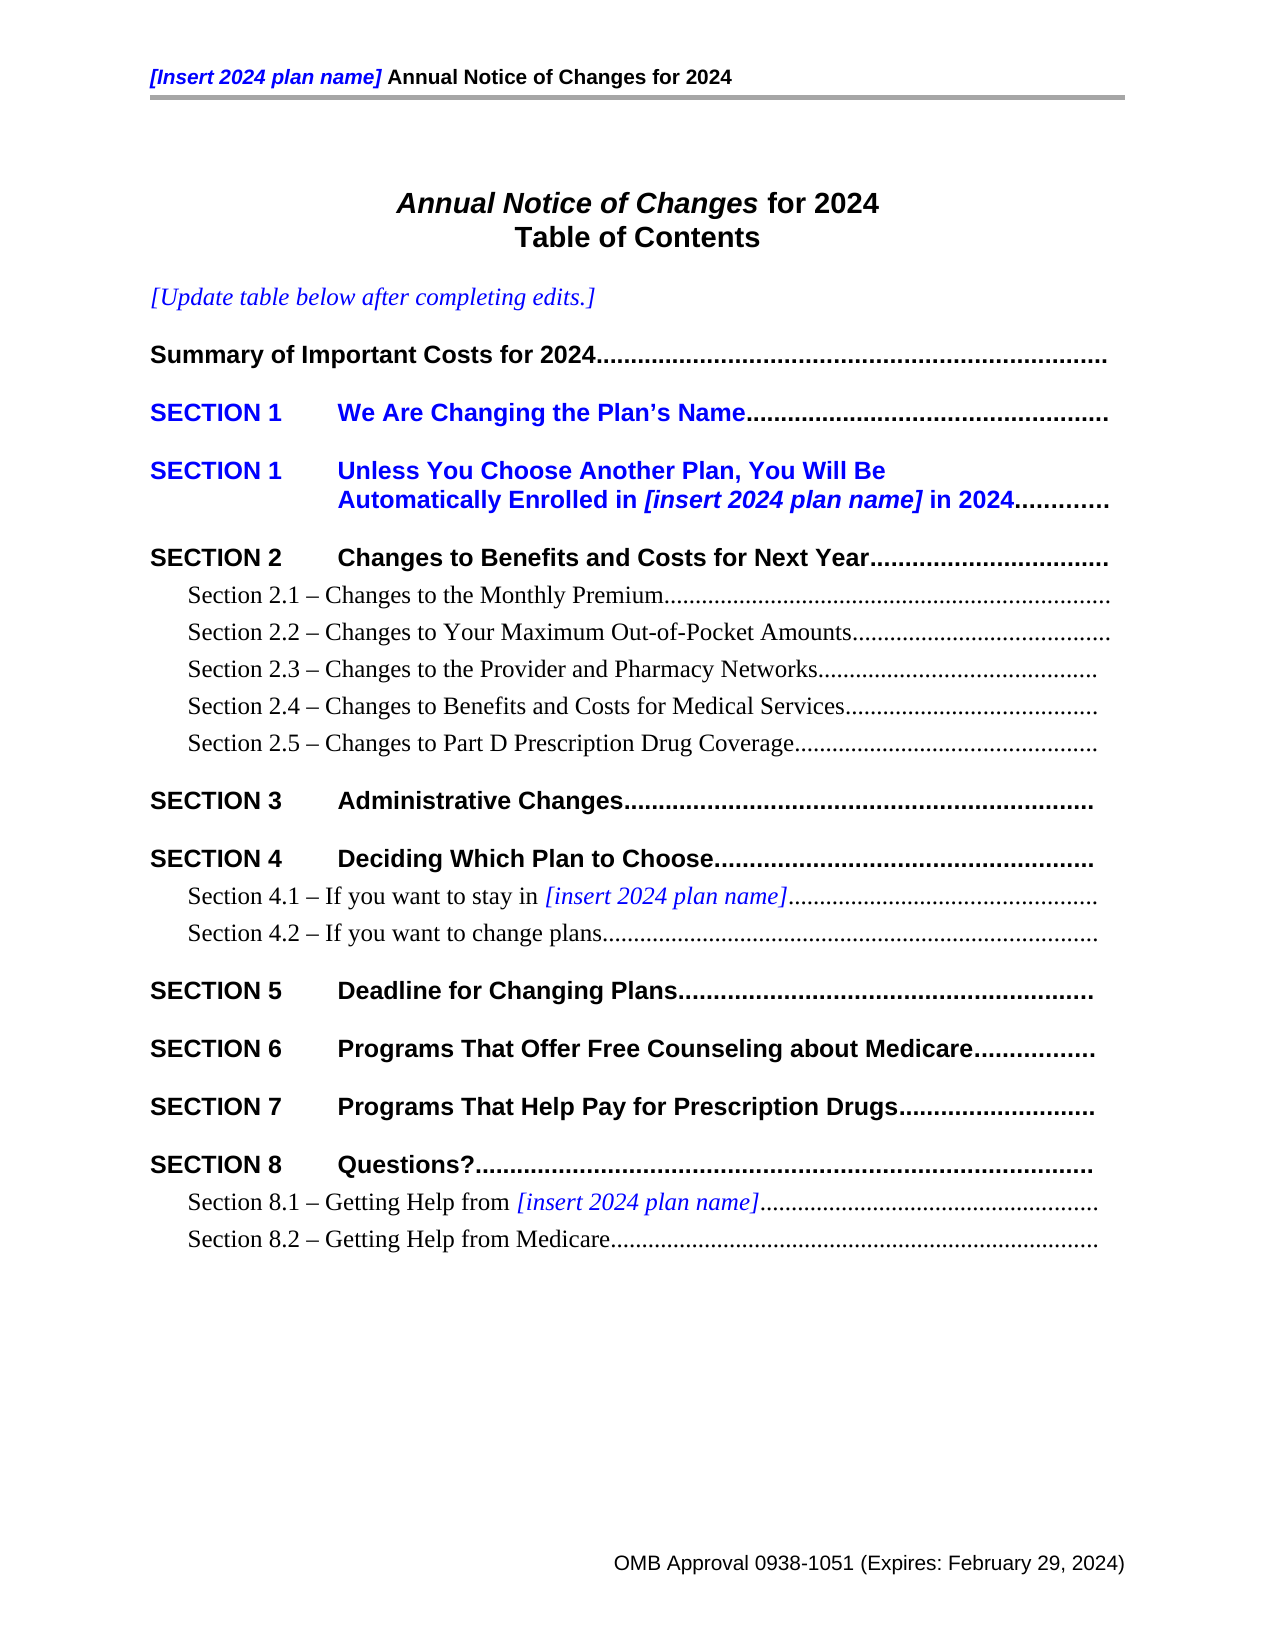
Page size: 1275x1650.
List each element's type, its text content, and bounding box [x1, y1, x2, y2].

text SECTION 3 Administrative Changes 23 [150, 786, 1050, 815]
text SECTION 7 Programs That Help Pay for Prescription Drugs 26 [150, 1092, 1050, 1121]
text SECTION 1 We Are Changing the Plan’s Name 7 [150, 398, 1050, 427]
text SECTION 5 Deadline for Changing Plans 25 [150, 976, 1050, 1005]
text Section 2.1 – Changes to the Monthly Premium 8 [187, 580, 1087, 609]
text Section 2.5 – Changes to Part D Prescription Drug Coverage 12 [187, 728, 1087, 757]
text [Update table below after completing edits.] [150, 282, 1125, 311]
text Section 8.1 – Getting Help from [insert 2024 plan name] 27 [187, 1187, 1087, 1216]
text Annual Notice of Changes for 2024 Table of Contents [150, 186, 1125, 253]
text SECTION 4 Deciding Which Plan to Choose 24 [150, 844, 1050, 873]
text Section 2.3 – Changes to the Provider and Pharmacy Networks 10 [187, 654, 1087, 683]
text Section 2.4 – Changes to Benefits and Costs for Medical Services 11 [187, 691, 1087, 720]
text SECTION 6 Programs That Offer Free Counseling about Medicare 25 [150, 1034, 1050, 1063]
text Section 8.2 – Getting Help from Medicare 27 [187, 1224, 1087, 1253]
text SECTION 2 Changes to Benefits and Costs for Next Year 8 [150, 543, 1050, 572]
text Section 2.2 – Changes to Your Maximum Out-of-Pocket Amounts 9 [187, 617, 1087, 646]
text Section 4.1 – If you want to stay in [insert 2024 plan name] 24 [187, 881, 1087, 910]
text Summary of Important Costs for 2024 5 [150, 340, 1050, 369]
text Section 4.2 – If you want to change plans 24 [187, 918, 1087, 947]
text SECTION 1 Unless You Choose Another Plan, You Will Be Automatically Enrolled in [insert 2024 plan name] in 2024 7 [150, 456, 1050, 514]
text SECTION 8 Questions? 27 [150, 1150, 1050, 1179]
